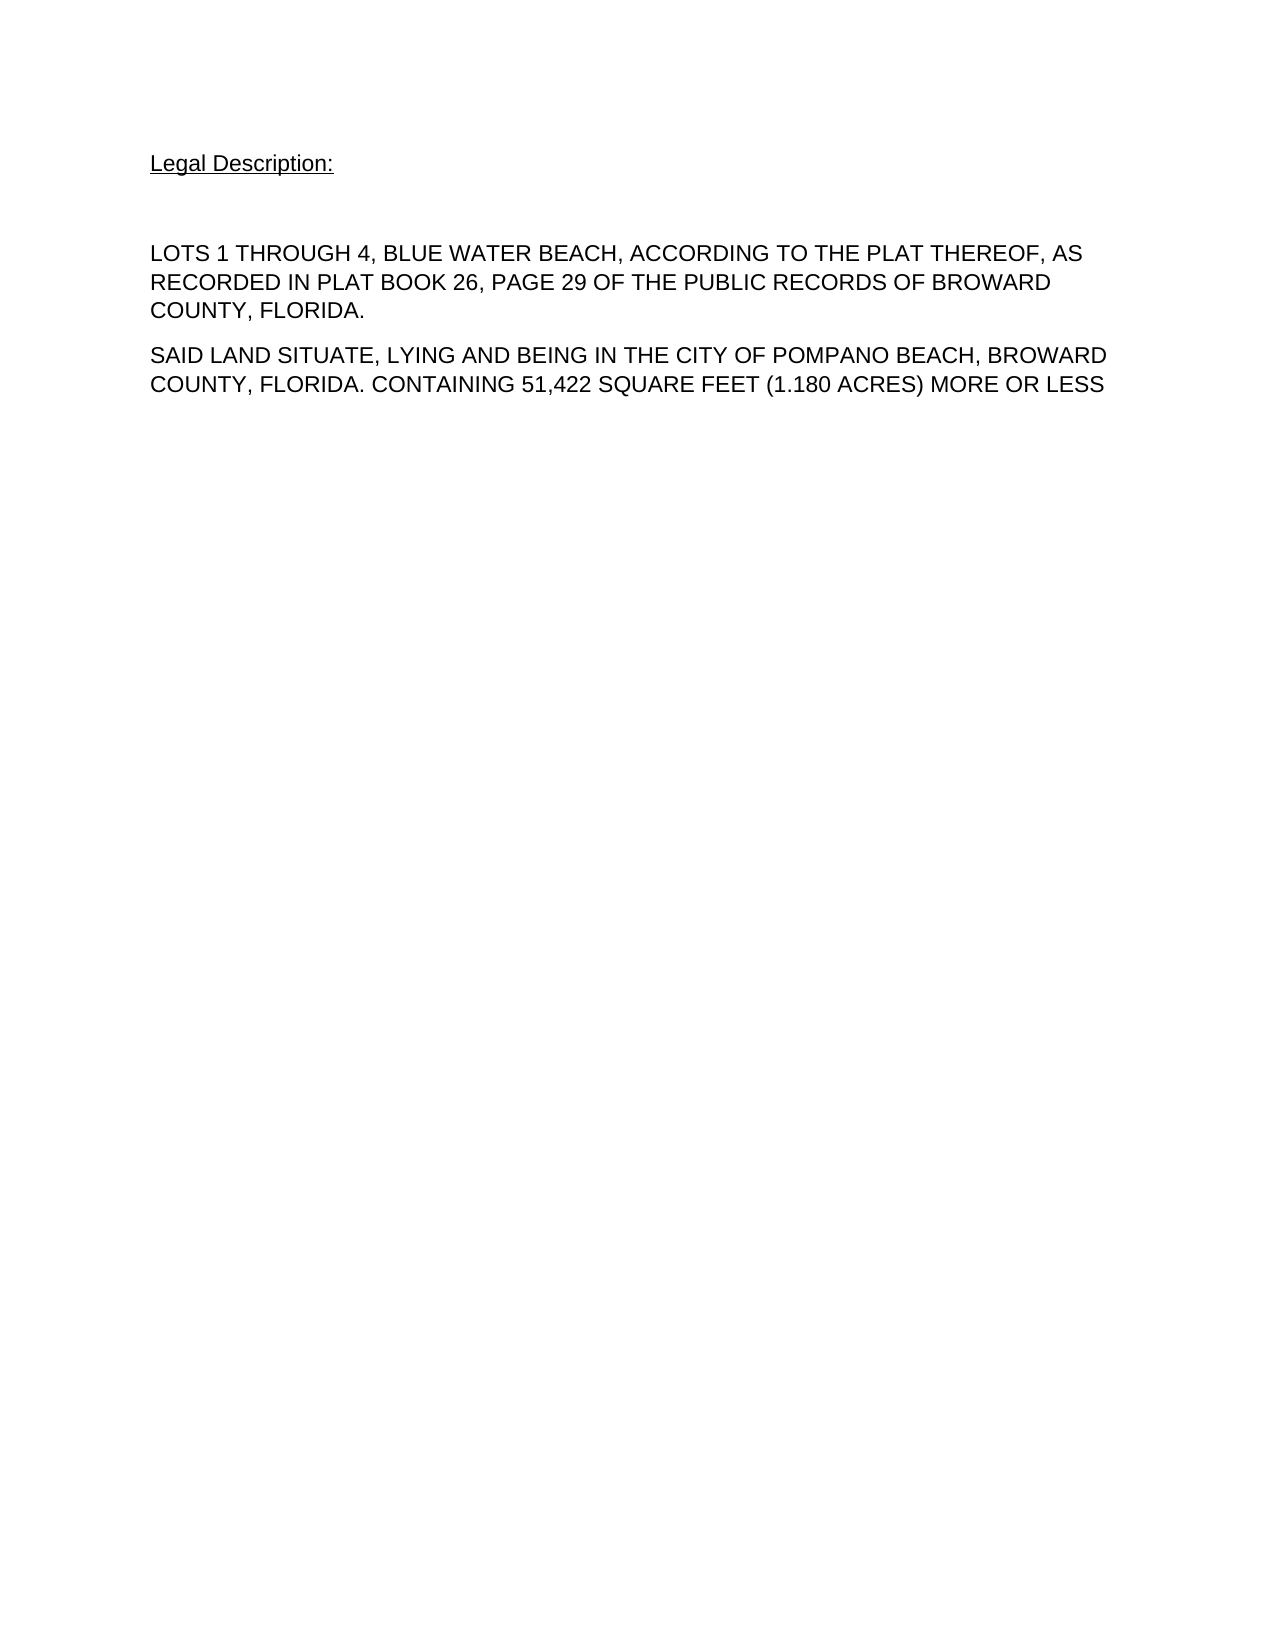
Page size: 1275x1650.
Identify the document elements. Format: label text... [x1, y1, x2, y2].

text SAID LAND SITUATE, LYING AND BEING IN THE CITY OF POMPANO BEACH, BROWARD COUNTY, FLORIDA. CONTAINING 51,422 SQUARE FEET (1.180 ACRES) MORE OR LESS [150, 342, 1125, 397]
text LOTS 1 THROUGH 4, BLUE WATER BEACH, ACCORDING TO THE PLAT THEREOF, AS RECORDED IN PLAT BOOK 26, PAGE 29 OF THE PUBLIC RECORDS OF BROWARD COUNTY, FLORIDA. [150, 240, 1125, 323]
text Legal Description: [150, 150, 1125, 176]
